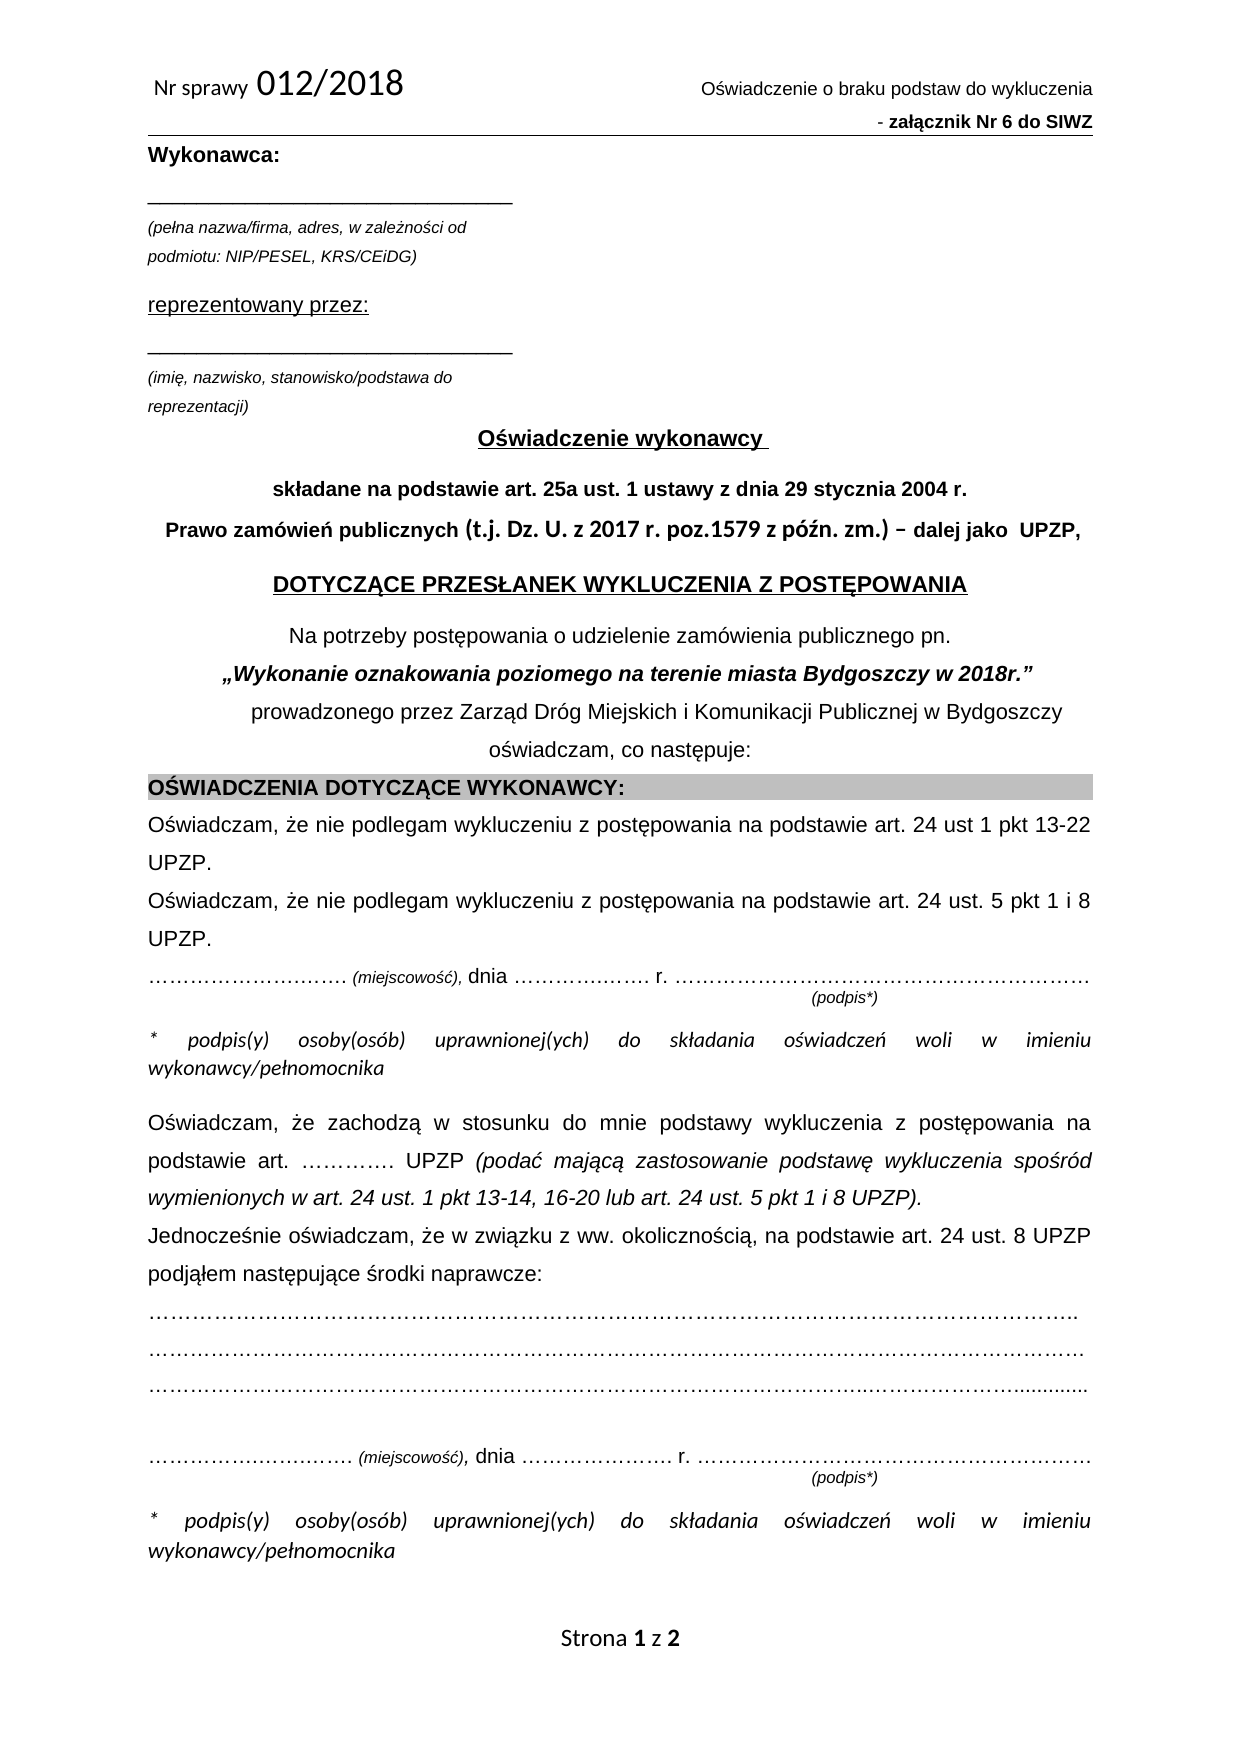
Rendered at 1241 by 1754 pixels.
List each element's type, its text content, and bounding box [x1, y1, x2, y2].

text OŚWIADCZENIA DOTYCZĄCE WYKONAWCY: [148, 774, 1093, 800]
text składane na podstawie art. 25a ust. 1 ustawy z dnia 29 stycznia 2004 r. [148, 477, 1093, 501]
text (imię, nazwisko, stanowisko/podstawa do reprezentacji) [148, 368, 472, 416]
text Oświadczenie wykonawcy [148, 425, 1093, 451]
text prowadzonego przez Zarząd Dróg Miejskich i Komunikacji Publicznej w Bydgoszczy oświadczam, co następuje: [148, 699, 1093, 762]
text Oświadczam, że zachodzą w stosunku do mnie podstawy wykluczenia z postępowania na podstawie art. …………. UPZP (podać mającą zastosowanie podstawę wykluczenia spośród wymienionych w art. 24 ust. 1 pkt 13-14, 16-20 lub art. 24 ust. 5 pkt 1 i 8 UPZP). [148, 1110, 1093, 1211]
text Jednocześnie oświadczam, że w związku z ww. okolicznością, na podstawie art. 24 ust. 8 UPZP podjąłem następujące środki naprawcze: [148, 1223, 1093, 1286]
text ………………….……. (miejscowość), dnia ………….……. r. …………………………………………………… [148, 963, 1093, 987]
text (podpis*) [738, 1468, 1093, 1487]
text * podpis(y) osoby(osób) uprawnionej(ych) do składania oświadczeń woli w imieniu wykonawcy/pełnomocnika [148, 1507, 1093, 1564]
text (pełna nazwa/firma, adres, w zależności od podmiotu: NIP/PESEL, KRS/CEiDG) [148, 218, 472, 266]
text Wykonawca: [148, 142, 1093, 167]
text Oświadczam, że nie podlegam wykluczeniu z postępowania na podstawie art. 24 ust 1 pkt 13-22 UPZP. [148, 812, 1093, 875]
text „Wykonanie oznakowania poziomego na terenie miasta Bydgoszczy w 2018r.” [148, 661, 1093, 686]
text Na potrzeby postępowania o udzielenie zamówienia publicznego pn. [148, 623, 1093, 648]
text ……………………………………………………………………………………………………………….. [148, 1299, 1093, 1324]
text ______________________________ [148, 180, 517, 205]
text reprezentowany przez: [148, 292, 1093, 317]
text (podpis*) [738, 987, 1093, 1007]
text ______________________________ [148, 330, 517, 355]
text * podpis(y) osoby(osób) uprawnionej(ych) do składania oświadczeń woli w imieniu wykonawcy/pełnomocnika [148, 1026, 1093, 1081]
text DOTYCZĄCE PRZESŁANEK WYKLUCZENIA Z POSTĘPOWANIA [148, 571, 1093, 598]
text Oświadczam, że nie podlegam wykluczeniu z postępowania na podstawie art. 24 ust. 5 pkt 1 i 8 UPZP. [148, 888, 1093, 951]
text …………………………………………………………………………………………………………………………………………………………………………………………………………………..…………………............. [148, 1337, 1093, 1396]
text Prawo zamówień publicznych (t.j. Dz. U. z 2017 r. poz.1579 z późn. zm.) – dalej jako UPZP, [148, 513, 1093, 543]
text …………….…….……. (miejscowość), dnia …………………. r. ………………………………………………… [148, 1444, 1093, 1468]
